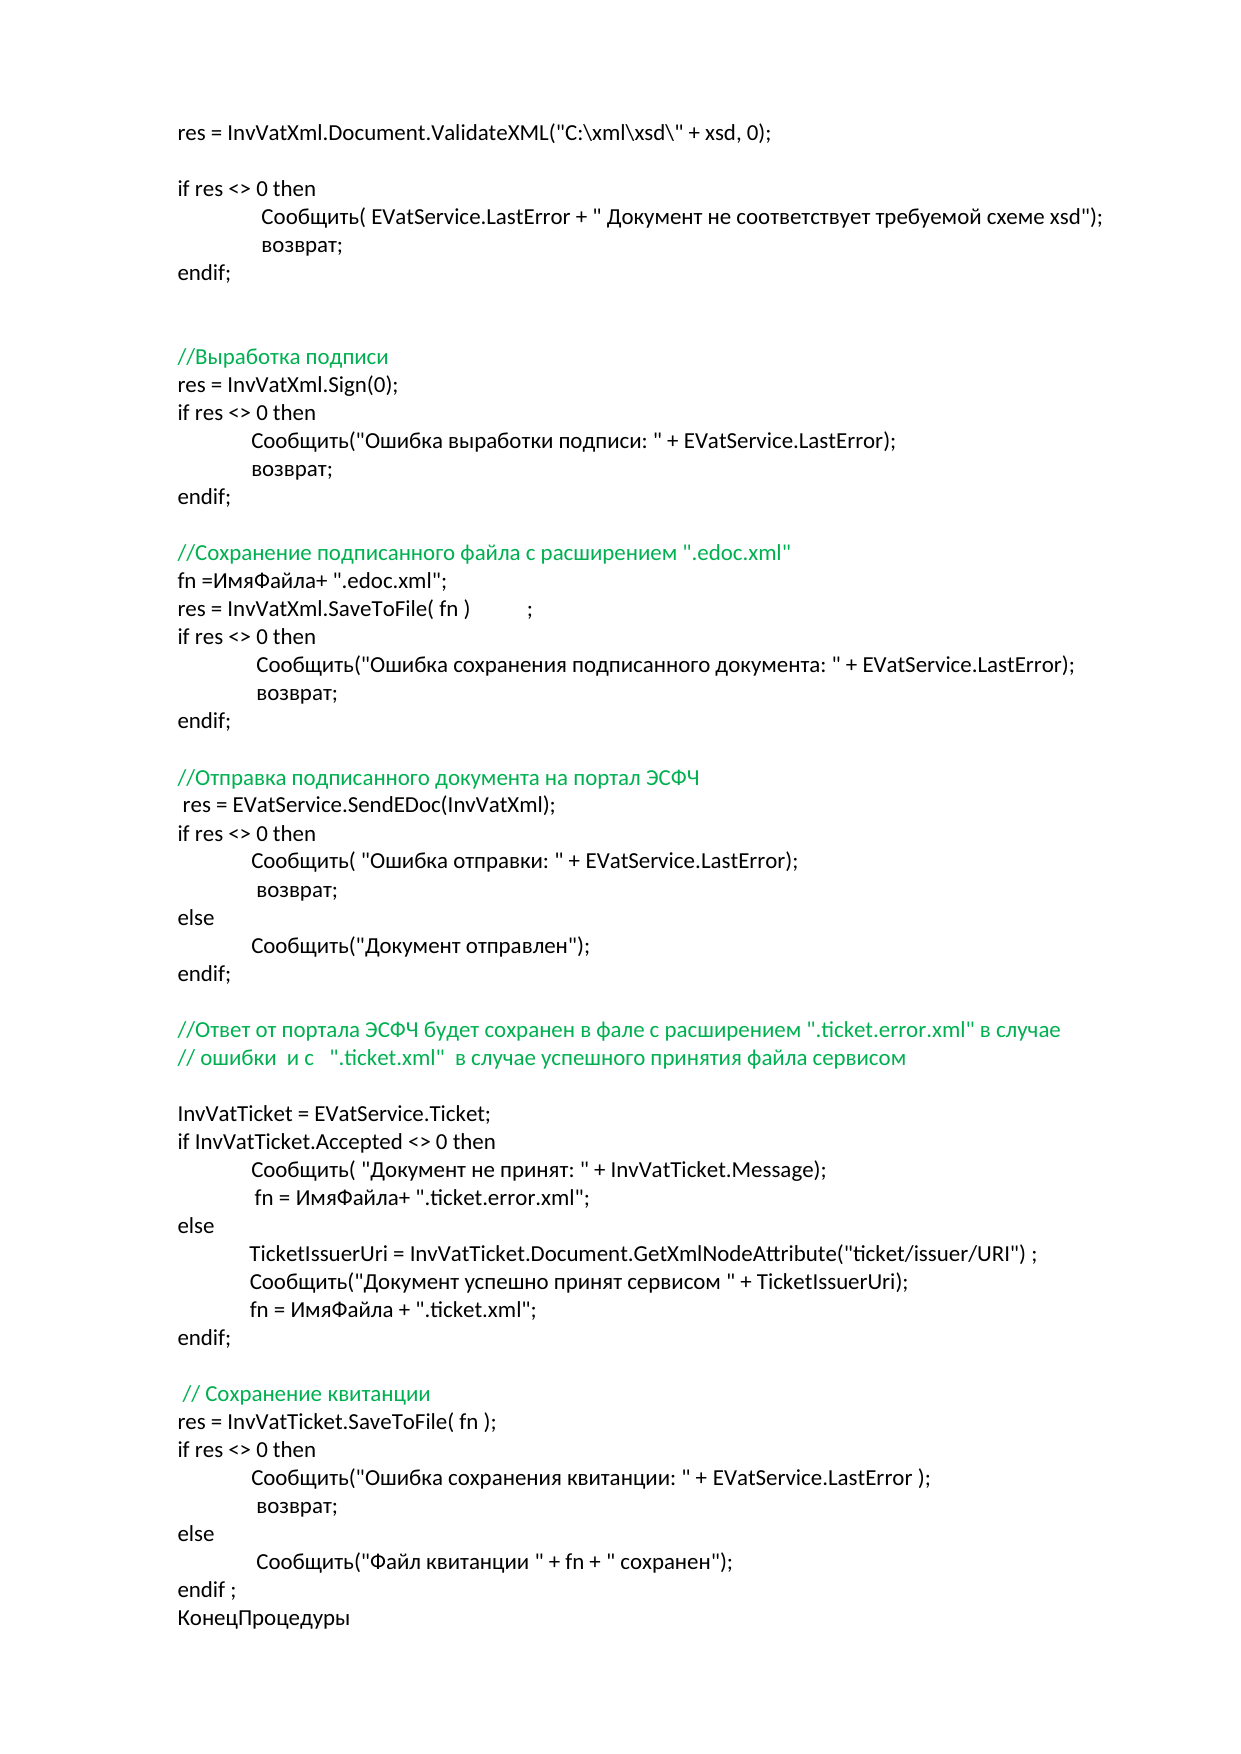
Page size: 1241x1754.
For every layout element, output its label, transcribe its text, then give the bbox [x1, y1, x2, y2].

text endif; [177, 1323, 1152, 1351]
text res = InvVatXml.SaveToFile( fn ) ; [177, 594, 1152, 622]
text if res <> 0 then [177, 819, 1152, 847]
text endif; [177, 258, 1152, 286]
text res = InvVatXml.Sign(0); [177, 370, 1152, 398]
text Сообщить( "Ошибка отправки: " + EVatService.LastError); [177, 847, 1152, 875]
text Сообщить("Ошибка сохранения подписанного документа: " + EVatService.LastError); [177, 651, 1152, 678]
text endif; [177, 959, 1152, 987]
text //Ответ от портала ЭСФЧ будет сохранен в фале с расширением ".ticket.error.xml" в случае [177, 1015, 1152, 1043]
text //Выработка подписи [177, 342, 1152, 370]
text if InvVatTicket.Accepted <> 0 then [177, 1127, 1152, 1155]
text endif; [177, 707, 1152, 734]
text Сообщить("Файл квитанции " + fn + " сохранен"); [177, 1547, 1152, 1575]
text возврат; [177, 875, 1152, 903]
text TicketIssuerUri = InvVatTicket.Document.GetXmlNodeAttribute("ticket/issuer/URI") ; [177, 1239, 1152, 1267]
text fn = ИмяФайла+ ".ticket.error.xml"; [177, 1183, 1152, 1211]
text fn =ИмяФайла+ ".edoc.xml"; [177, 566, 1152, 594]
text // ошибки и с ".ticket.xml" в случае успешного принятия файла сервисом [177, 1043, 1152, 1071]
text // Сохранение квитанции [177, 1379, 1152, 1407]
text Сообщить( EVatService.LastError + " Документ не соответствует требуемой схеме xsd"); [177, 202, 1152, 230]
text res = InvVatXml.Document.ValidateXML("C:\xml\xsd\" + xsd, 0); [177, 118, 1152, 146]
text else [177, 903, 1152, 931]
text Сообщить( "Документ не принят: " + InvVatTicket.Message); [177, 1155, 1152, 1183]
text возврат; [177, 1491, 1152, 1519]
text endif; [177, 482, 1152, 510]
text else [177, 1519, 1152, 1547]
text Сообщить("Документ отправлен"); [177, 931, 1152, 959]
text if res <> 0 then [177, 174, 1152, 202]
text возврат; [177, 454, 1152, 482]
text if res <> 0 then [177, 1435, 1152, 1463]
text Сообщить("Документ успешно принят сервисом " + TicketIssuerUri); [177, 1267, 1152, 1295]
text Сообщить("Ошибка сохранения квитанции: " + EVatService.LastError ); [177, 1463, 1152, 1491]
text Сообщить("Ошибка выработки подписи: " + EVatService.LastError); [177, 426, 1152, 454]
text if res <> 0 then [177, 622, 1152, 651]
text res = InvVatTicket.SaveToFile( fn ); [177, 1407, 1152, 1435]
text res = EVatService.SendEDoc(InvVatXml); [177, 791, 1152, 819]
text InvVatTicket = EVatService.Ticket; [177, 1099, 1152, 1127]
text else [177, 1211, 1152, 1239]
text //Сохранение подписанного файла с расширением ".edoc.xml" [177, 538, 1152, 566]
text if res <> 0 then [177, 398, 1152, 426]
text КонецПроцедуры [177, 1603, 1152, 1631]
text возврат; [177, 230, 1152, 258]
text fn = ИмяФайла + ".ticket.xml"; [177, 1295, 1152, 1323]
text возврат; [177, 678, 1152, 707]
text endif ; [177, 1575, 1152, 1603]
text //Отправка подписанного документа на портал ЭСФЧ [177, 763, 1152, 791]
